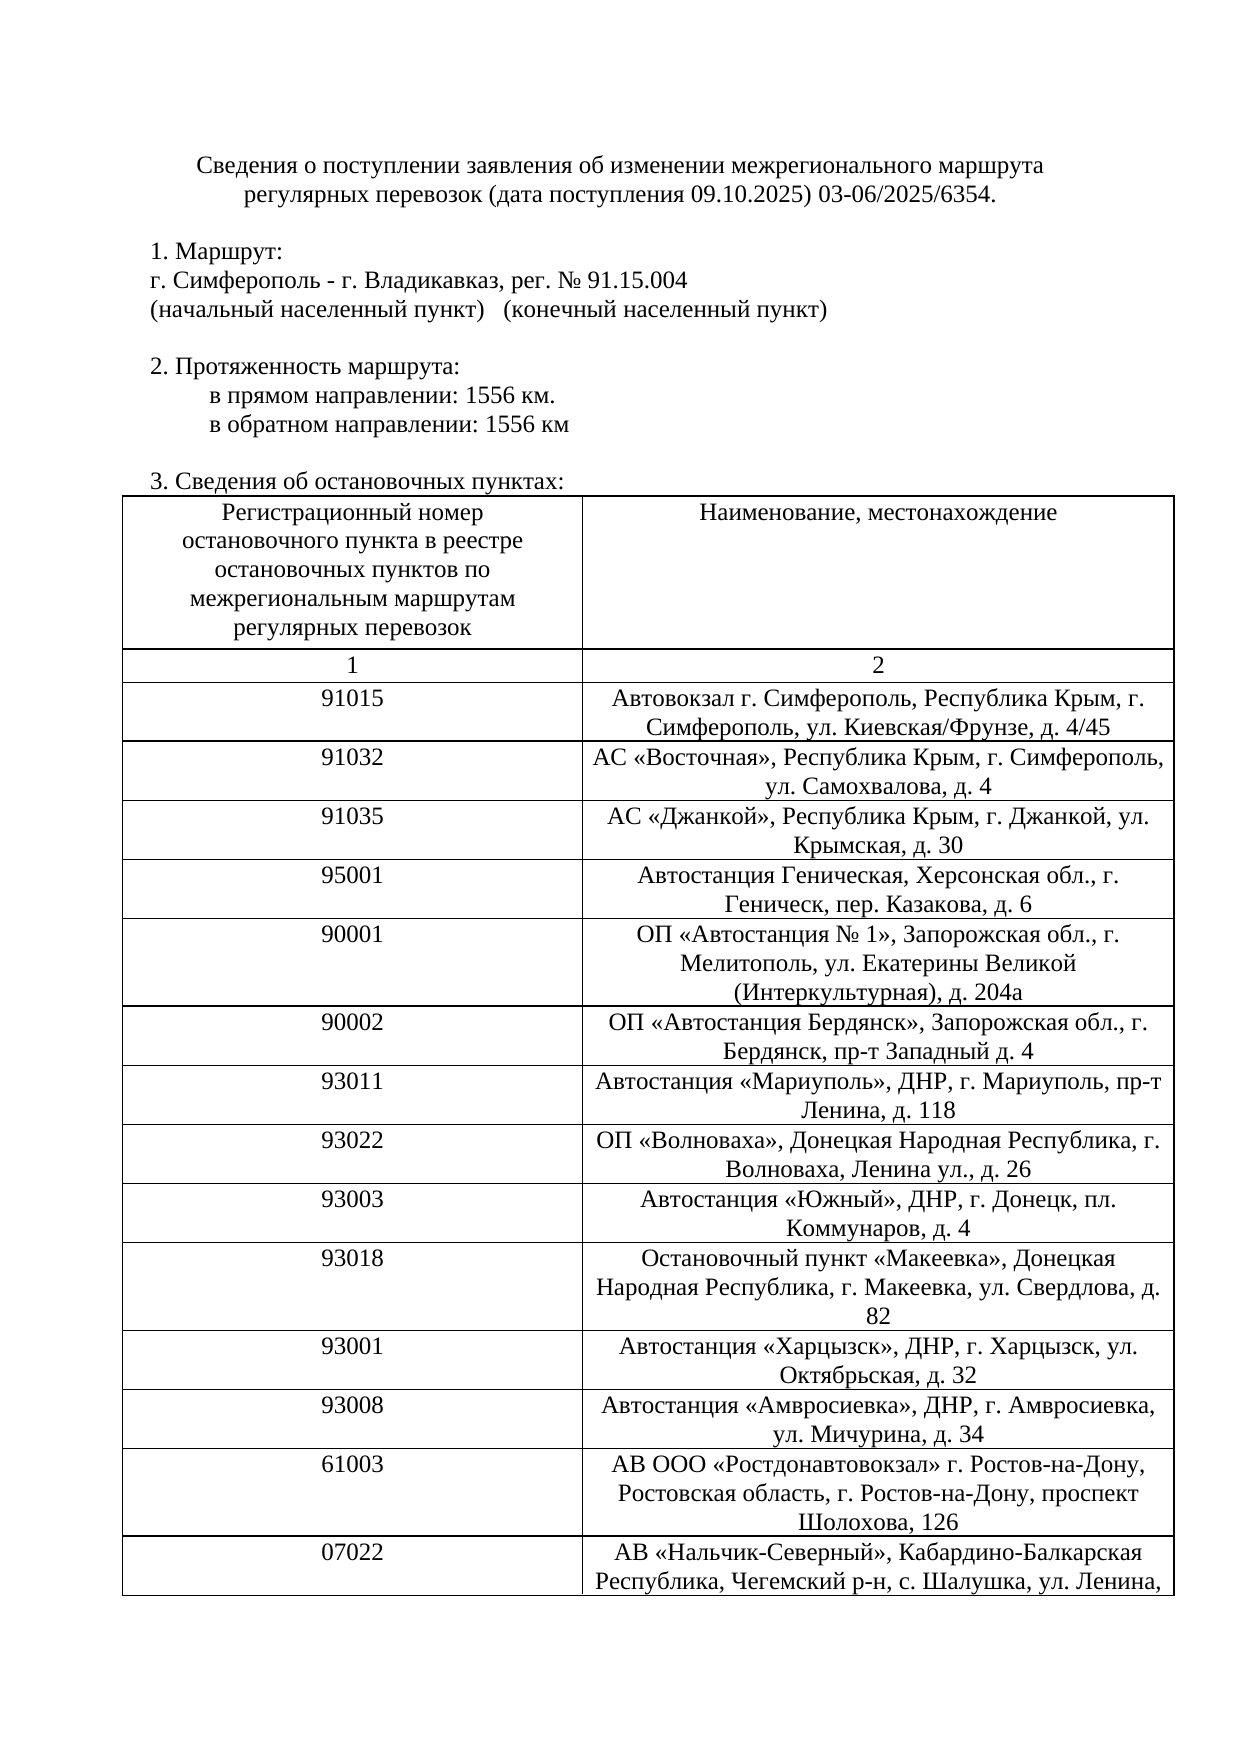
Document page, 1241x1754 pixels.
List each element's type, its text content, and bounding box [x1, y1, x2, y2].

table_cell АВ ООО «Ростдонавтовокзал» г. Ростов-на-Дону, Ростовская область, г. Ростов-на-Дону, проспект Шолохова, 126 [583, 1449, 1173, 1535]
table_cell 91015 [123, 683, 582, 740]
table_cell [583, 1537, 1173, 1594]
table_cell 2 [583, 650, 1173, 681]
table_cell АС «Джанкой», Республика Крым, г. Джанкой, ул. Крымская, д. 30 [583, 801, 1173, 858]
table_cell 1 [123, 650, 582, 681]
text в обратном направлении: 1556 км [150, 409, 1090, 437]
table_cell 90001 [123, 919, 582, 1005]
table_cell 93003 [123, 1184, 582, 1242]
table_cell АС «Восточная», Республика Крым, г. Симферополь, ул. Самохвалова, д. 4 [583, 742, 1173, 799]
table_cell 93011 [123, 1066, 582, 1123]
table_cell 95001 [123, 860, 582, 918]
table_cell 07022 [123, 1537, 582, 1594]
table_cell Автостанция Геническая, Херсонская обл., г. Геническ, пер. Казакова, д. 6 [583, 860, 1173, 918]
text 3. Сведения об остановочных пунктах: [150, 466, 1090, 495]
table_cell Автовокзал г. Симферополь, Республика Крым, г. Симферополь, ул. Киевская/Фрунзе, д. 4/45 [583, 683, 1173, 740]
text г. Симферополь - г. Владикавказ, рег. № 91.15.004 [150, 265, 1090, 294]
table_cell 61003 [123, 1449, 582, 1535]
text в прямом направлении: 1556 км. [150, 380, 1090, 409]
text Сведения о поступлении заявления об изменении межрегионального маршрута регулярных перевозок (дата поступления 09.10.2025) 03-06/2025/6354. [150, 150, 1090, 207]
table_cell Остановочный пункт «Макеевка», Донецкая Народная Республика, г. Макеевка, ул. Свердлова, д. 82 [583, 1243, 1173, 1329]
table_cell 93022 [123, 1125, 582, 1183]
text 1. Маршрут: [150, 236, 1090, 265]
table_cell 90002 [123, 1007, 582, 1064]
table_cell 91032 [123, 742, 582, 799]
table_cell 93001 [123, 1331, 582, 1388]
table_cell ОП «Автостанция Бердянск», Запорожская обл., г. Бердянск, пр-т Западный д. 4 [583, 1007, 1173, 1064]
table_cell Автостанция «Харцызск», ДНР, г. Харцызск, ул. Октябрьская, д. 32 [583, 1331, 1173, 1388]
table_header Наименование, местонахождение [583, 497, 1173, 648]
text (начальный населенный пункт) (конечный населенный пункт) [150, 294, 1090, 322]
table_cell ОП «Автостанция № 1», Запорожская обл., г. Мелитополь, ул. Екатерины Великой (Интеркультурная), д. 204а [583, 919, 1173, 1005]
table_cell 91035 [123, 801, 582, 858]
table_cell 93008 [123, 1390, 582, 1448]
table_cell 93018 [123, 1243, 582, 1329]
table_cell Автостанция «Амвросиевка», ДНР, г. Амвросиевка, ул. Мичурина, д. 34 [583, 1390, 1173, 1448]
table_header Регистрационный номер остановочного пункта в реестре остановочных пунктов по межрегиональным маршрутам регулярных перевозок [123, 497, 582, 648]
text 2. Протяженность маршрута: [150, 351, 1090, 380]
table_cell ОП «Волноваха», Донецкая Народная Республика, г. Волноваха, Ленина ул., д. 26 [583, 1125, 1173, 1183]
table_cell Автостанция «Мариуполь», ДНР, г. Мариуполь, пр-т Ленина, д. 118 [583, 1066, 1173, 1123]
table_cell Автостанция «Южный», ДНР, г. Донецк, пл. Коммунаров, д. 4 [583, 1184, 1173, 1242]
